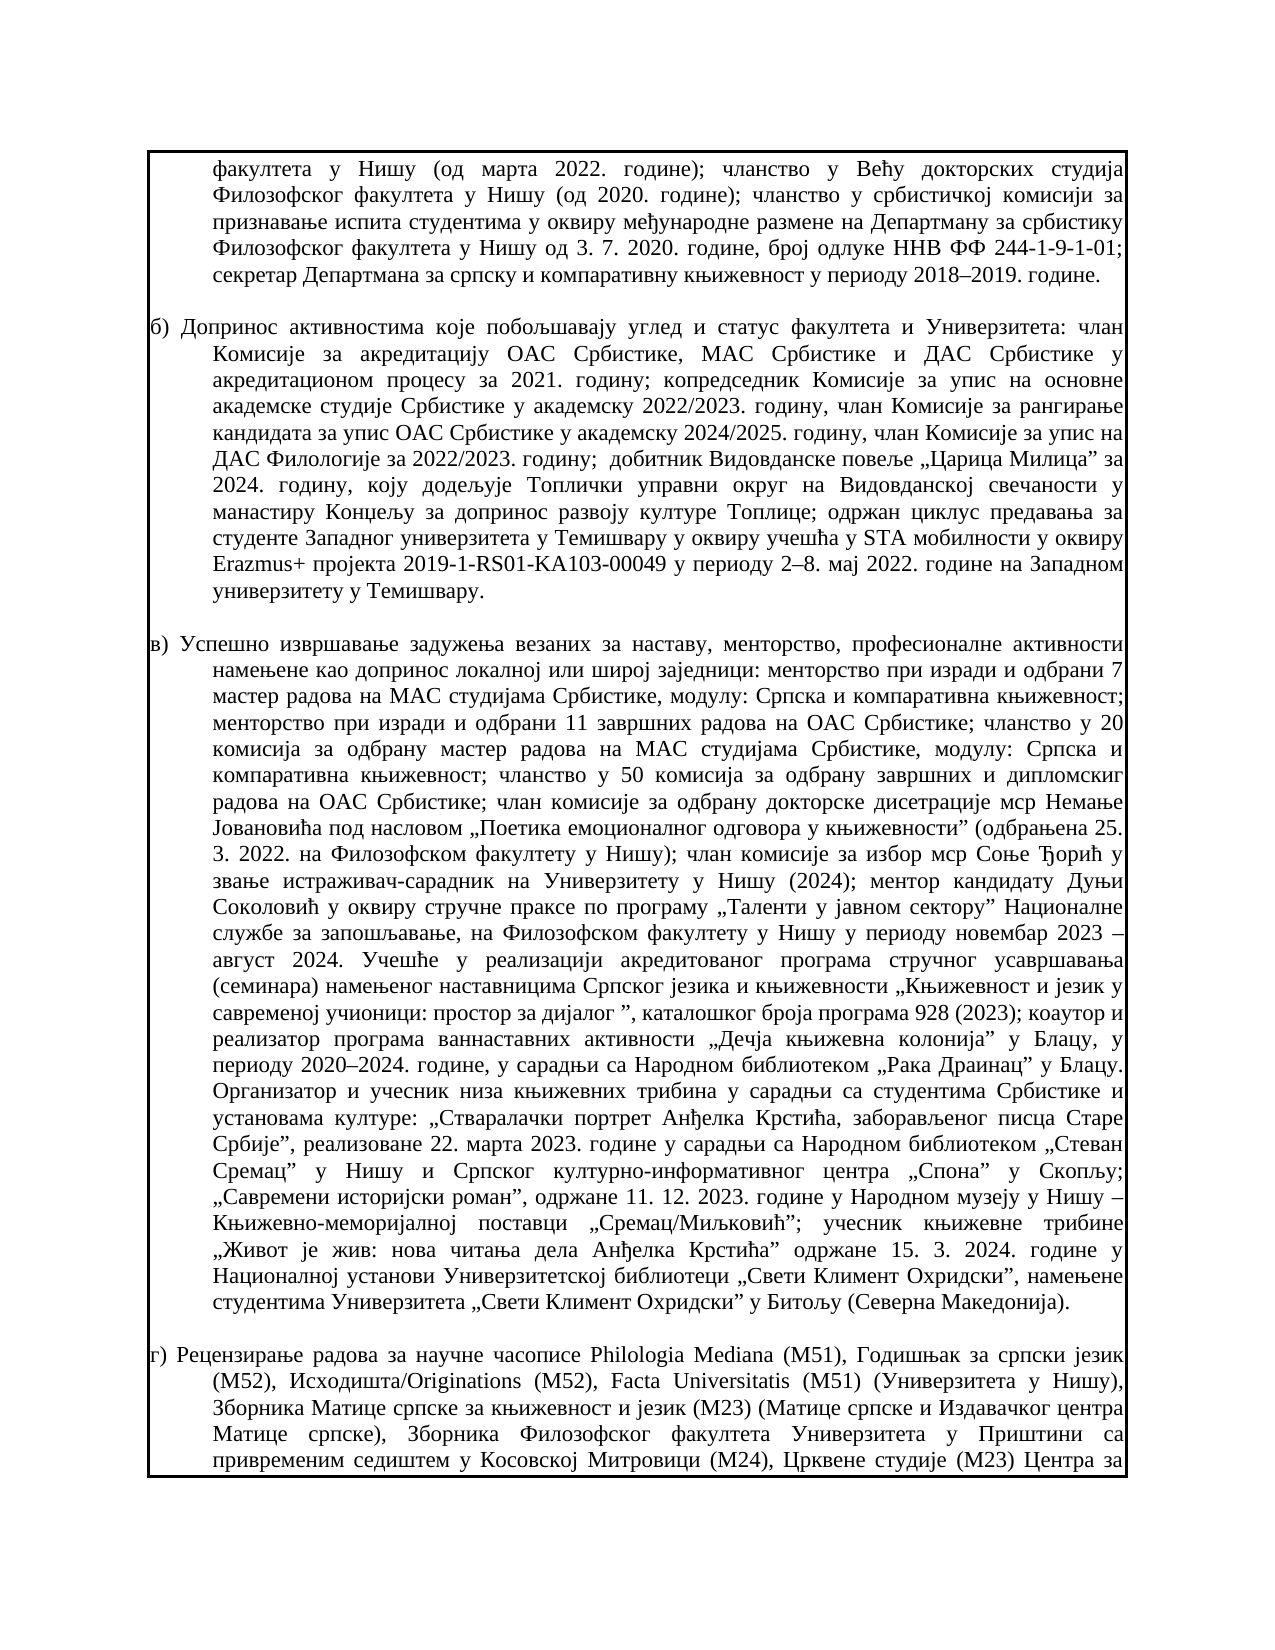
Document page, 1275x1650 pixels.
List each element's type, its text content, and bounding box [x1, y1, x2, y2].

text б) Допринос активностима које побољшавају углед и статус факултета и Универзитета: члан Комисије за акредитацију ОАС Србистике, МАС Србистике и ДАС Србистике у акредитационом процесу за 2021. годину; копредседник Комисије за упис на основне академске студије Србистике у академску 2022/2023. годину, члан Комисије за рангирање кандидата за упис ОАС Србистике у академску 2024/2025. годину, члан Комисије за упис на ДАС Филологије за 2022/2023. годину; добитник Видовданске повеље „Царица Милицаˮ за 2024. годину, коју додељује Топлички управни округ на Видовданској свечаности у манастиру Конџељу за допринос развоју културе Топлице; одржан циклус предавања за студенте Западног универзитета у Темишвару у оквиру учешћа у STA мобилности у оквиру Erazmus+ пројекта 2019-1-RS01-KA103-00049 у периоду 2–8. мај 2022. године на Западном универзитету у Темишвару. [150, 313, 1125, 603]
text в) Успешно извршавање задужења везаних за наставу, менторство, професионалне активности намењене као допринос локалној или широј заједници: менторство при изради и одбрани 7 мастер радова на МАС студијама Србистике, модулу: Српска и компаративна књижевност; менторство при изради и одбрани 11 завршних радова на ОАС Србистике; чланство у 20 комисија за одбрану мастер радова на МАС студијама Србистике, модулу: Српска и компаративна књижевност; чланство у 50 комисија за одбрану завршних и дипломскиг радова на ОАС Србистике; члан комисије за одбрану докторске дисетрације мср Немање Јовановића под насловом „Поетика емоционалног одговора у књижевностиˮ (одбрањена 25. 3. 2022. на Филозофском факултету у Нишу); члан комисије за избор мср Соње Ђорић у звање истраживач-сарадник на Универзитету у Нишу (2024); ментор кандидату Дуњи Соколовић у оквиру стручне праксе по програму „Таленти у јавном секторуˮ Националне службе за запошљавање, на Филозофском факултету у Нишу у периоду новембар 2023 – август 2024. Учешће у реализацији акредитованог програма стручног усавршавања (семинара) намењеног наставницима Српског језика и књижевности „Књижевност и језик у савременој учионици: простор за дијалог ˮ, каталошког броја програма 928 (2023); коаутор и реализатор програма ваннаставних активности „Дечја књижевна колонијаˮ у Блацу, у периоду 2020–2024. године, у сарадњи са Народном библиотеком „Рака Драинацˮ у Блацу. Организатор и учесник низа књижевних трибина у сарадњи са студентима Србистике и установама културе: „Стваралачки портрет Анђелка Крстића, заборављеног писца Старе Србијеˮ, реализоване 22. марта 2023. године у сарадњи са Народном библиотеком „Стеван Сремацˮ у Нишу и Српског културно-информативног центра „Спонаˮ у Скопљу; „Савремени историјски романˮ, одржане 11. 12. 2023. године у Народном музеју у Нишу – Књижевно-меморијалној поставци „Сремац/Миљковићˮ; учесник књижевне трибине „Живот је жив: нова читања дела Анђелка Крстићаˮ одржане 15. 3. 2024. године у Националној установи Универзитетској библиотеци „Свети Климент Охридскиˮ, намењене студентима Универзитета „Свети Климент Охридскиˮ у Битољу (Северна Македонија). [150, 629, 1125, 1315]
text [150, 153, 1125, 287]
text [150, 1336, 1125, 1475]
